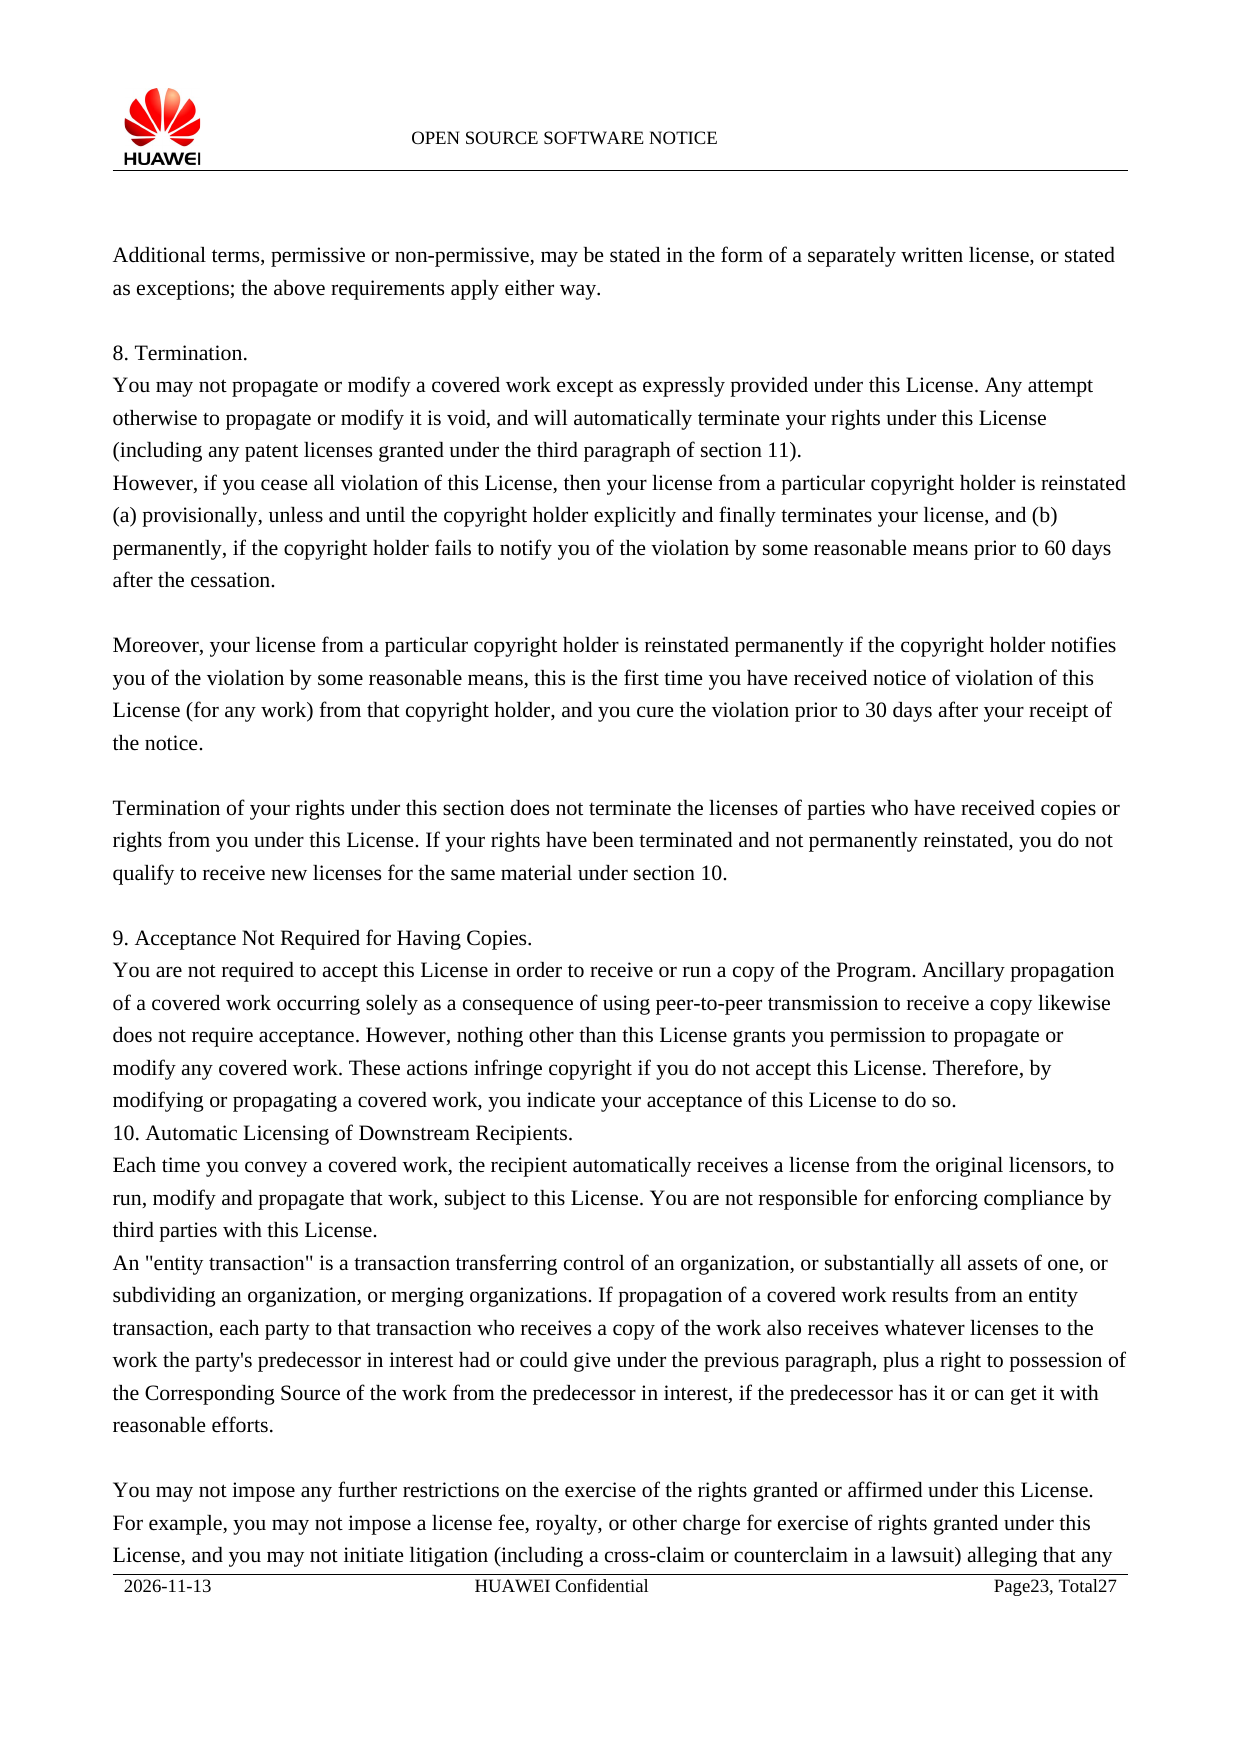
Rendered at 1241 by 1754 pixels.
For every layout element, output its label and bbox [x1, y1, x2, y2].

picture [124, 88, 201, 165]
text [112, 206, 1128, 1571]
